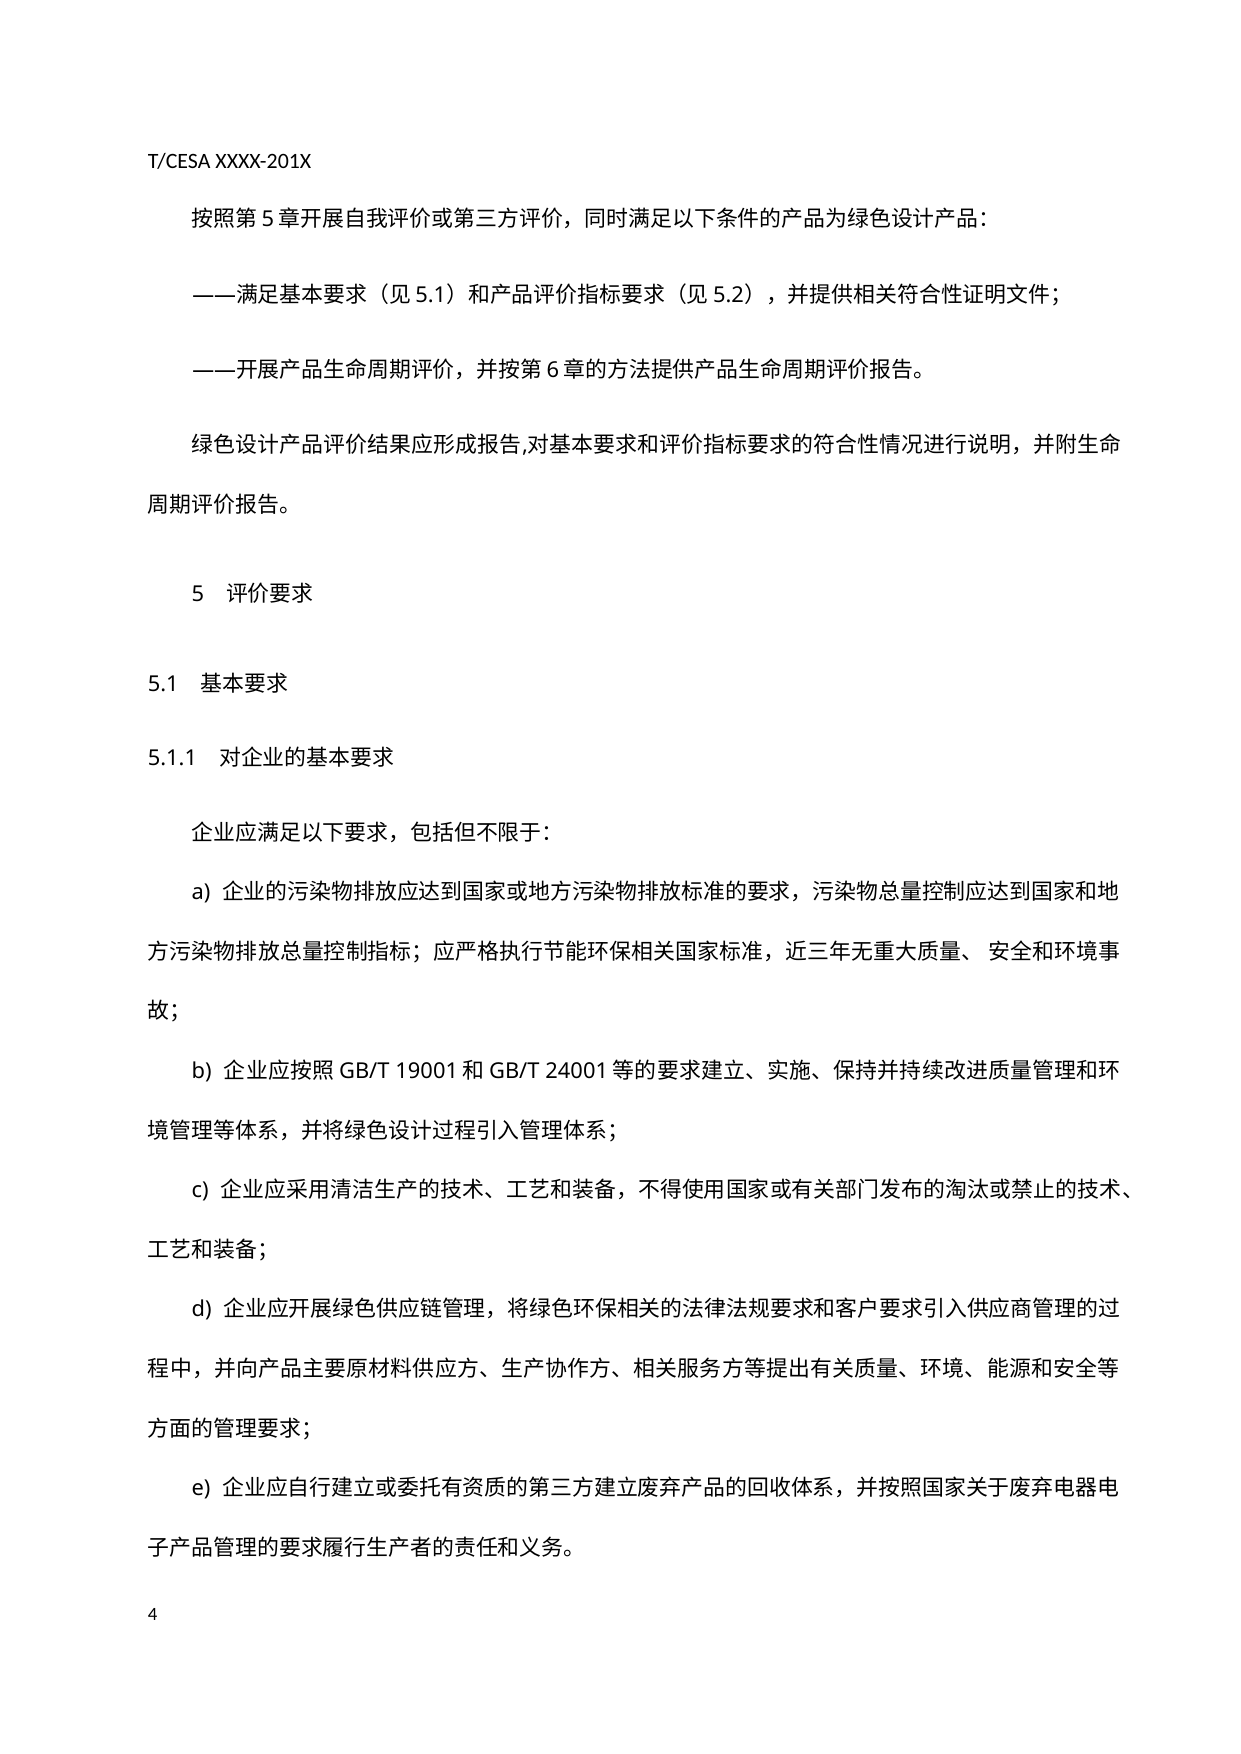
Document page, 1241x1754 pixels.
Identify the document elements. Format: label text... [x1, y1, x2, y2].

text 对企业的基本要求 [148, 726, 1122, 786]
text a) 企业的污染物排放应达到国家或地方污染物排放标准的要求，污染物总量控制应达到国家和地方污染物排放总量控制指标；应严格执行节能环保相关国家标准，近三年无重大质量、 安全和环境事故； [148, 860, 1122, 1039]
text b) 企业应按照GB/T 19001和GB/T 24001等的要求建立、实施、保持并持续改进质量管理和环境管理等体系，并将绿色设计过程引入管理体系； [148, 1039, 1122, 1158]
text d) 企业应开展绿色供应链管理，将绿色环保相关的法律法规要求和客户要求引入供应商管理的过程中，并向产品主要原材料供应方、生产协作方、相关服务方等提出有关质量、环境、能源和安全等方面的管理要求； [148, 1277, 1122, 1456]
text 按照第5章开展自我评价或第三方评价，同时满足以下条件的产品为绿色设计产品： [148, 187, 1122, 247]
text 满足基本要求（见5.1）和产品评价指标要求（见5.2），并提供相关符合性证明文件； [192, 263, 1122, 322]
text e) 企业应自行建立或委托有资质的第三方建立废弃产品的回收体系，并按照国家关于废弃电器电子产品管理的要求履行生产者的责任和义务。 [148, 1456, 1122, 1575]
text 基本要求 [148, 652, 1122, 711]
text 企业应满足以下要求，包括但不限于： [148, 801, 1122, 860]
text 评价要求 [148, 562, 1122, 622]
text 绿色设计产品评价结果应形成报告,对基本要求和评价指标要求的符合性情况进行说明，并附生命周期评价报告。 [148, 413, 1122, 533]
text c) 企业应采用清洁生产的技术、工艺和装备，不得使用国家或有关部门发布的淘汰或禁止的技术、工艺和装备； [148, 1158, 1122, 1277]
text 开展产品生命周期评价，并按第6章的方法提供产品生命周期评价报告。 [192, 338, 1122, 398]
